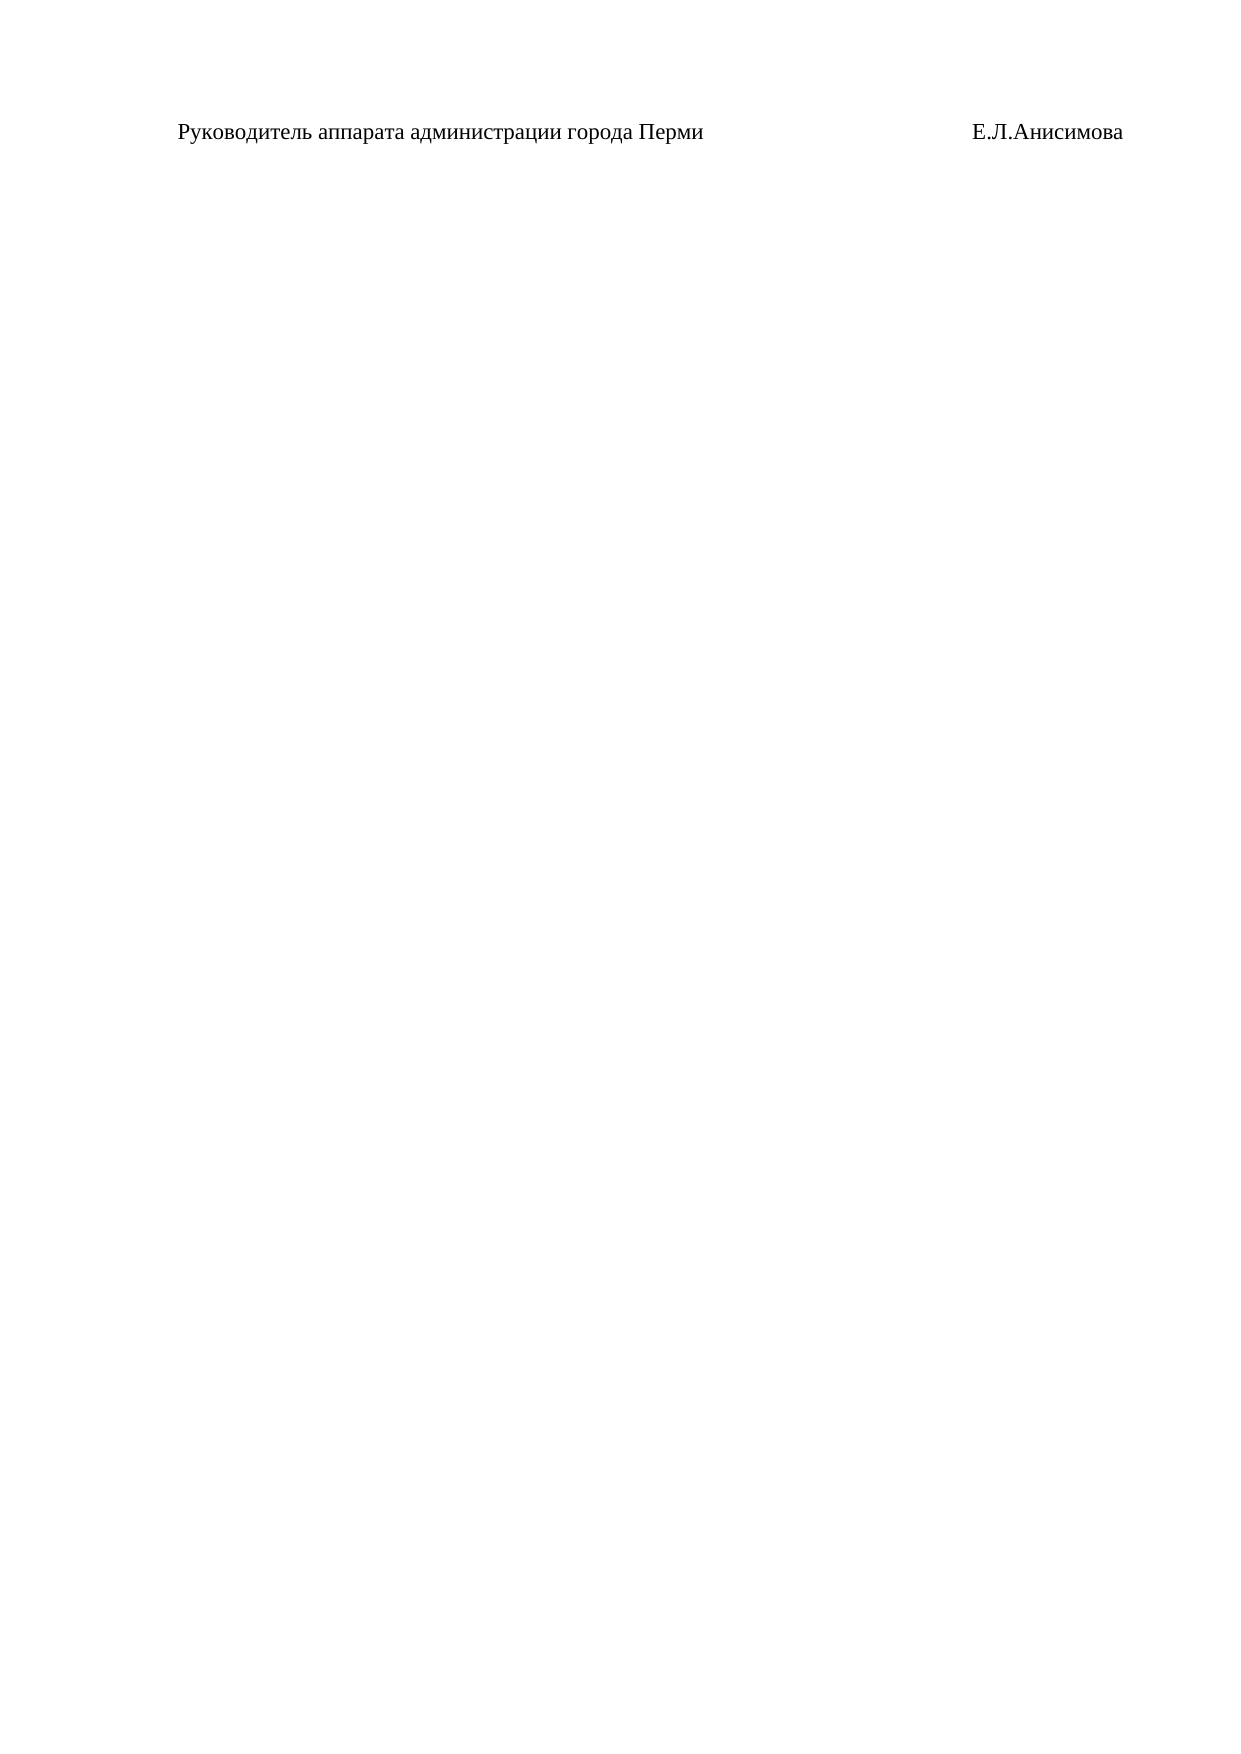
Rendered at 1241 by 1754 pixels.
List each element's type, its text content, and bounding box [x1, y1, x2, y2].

text Руководитель аппарата администрации города Перми Е.Л.Анисимова [177, 118, 1152, 144]
